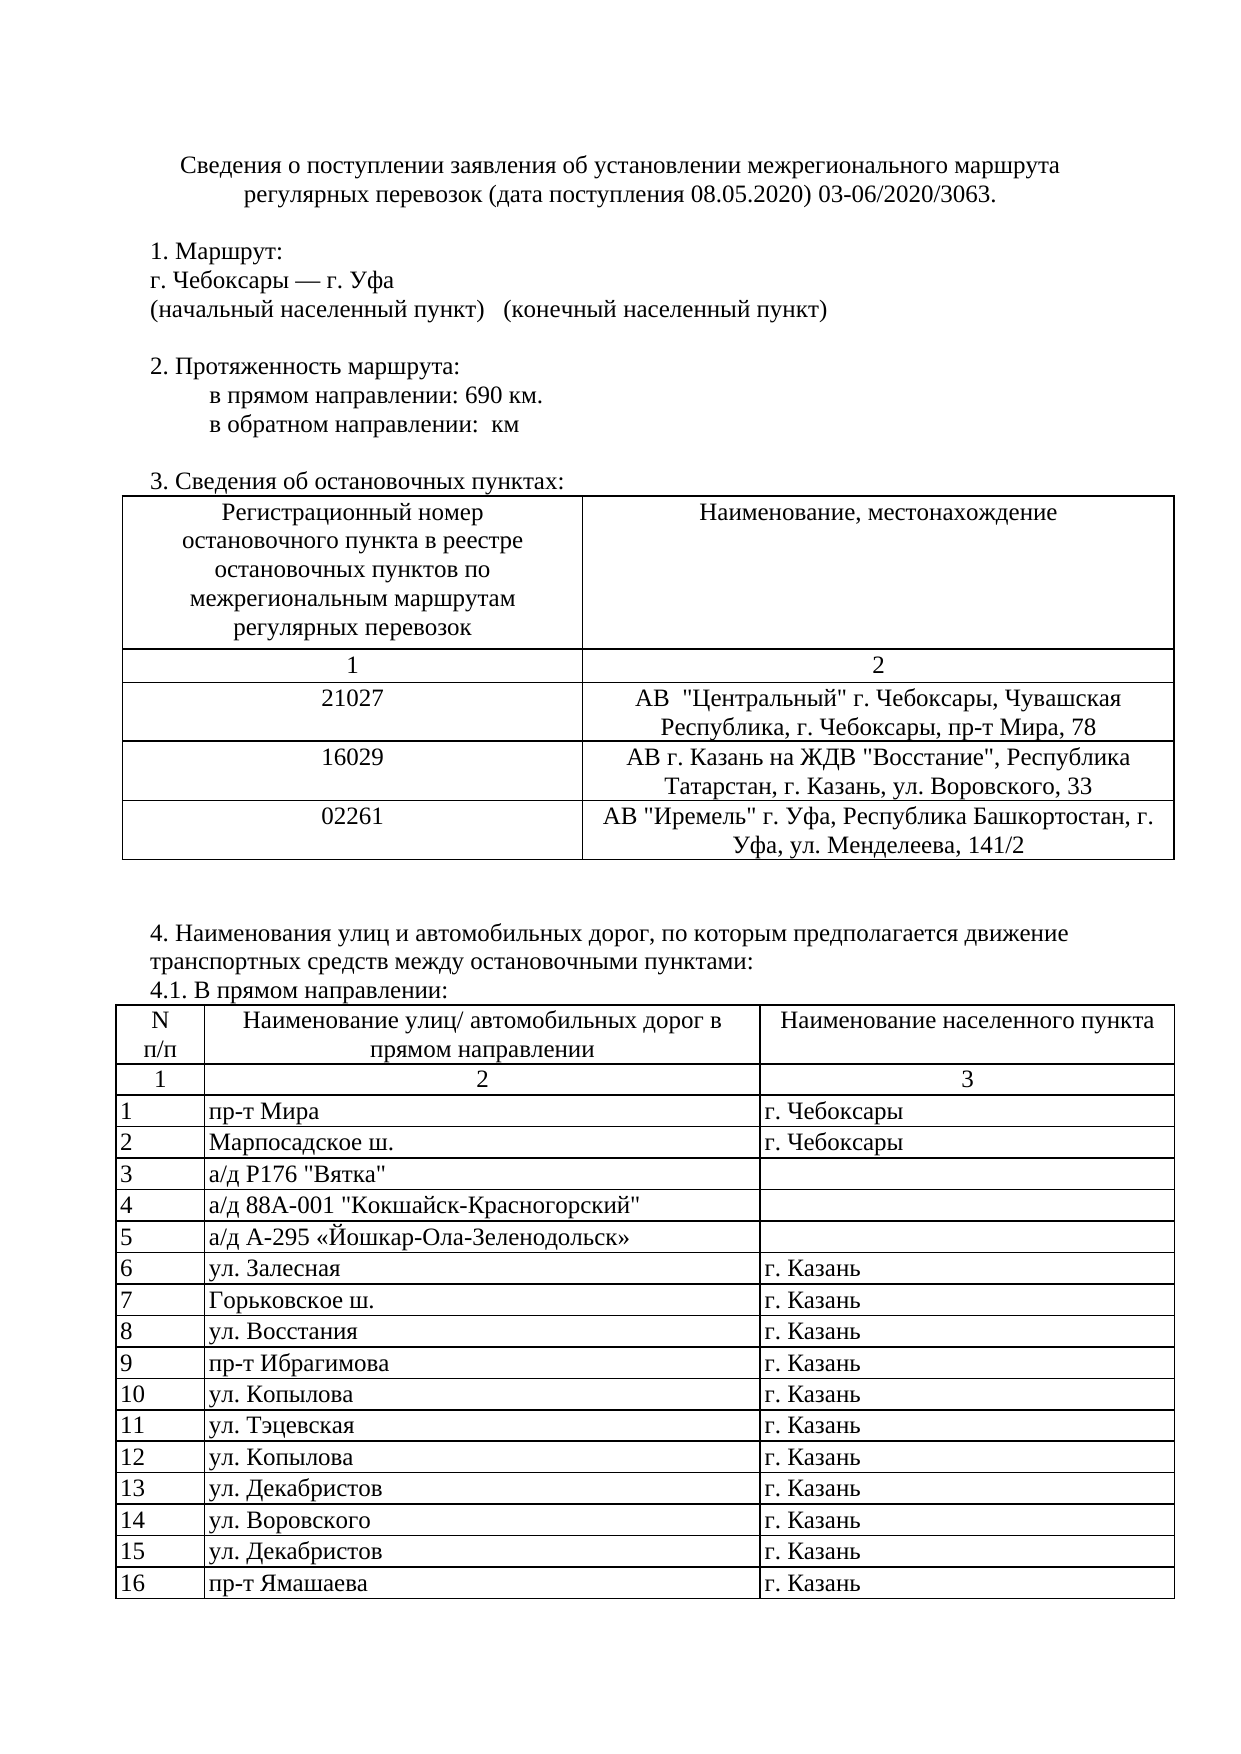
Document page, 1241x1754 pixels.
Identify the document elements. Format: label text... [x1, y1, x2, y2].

table_header Наименование улиц/ автомобильных дорог в прямом направлении [205, 1006, 759, 1063]
table_cell 2 [117, 1127, 204, 1157]
table_cell 2 [205, 1065, 759, 1094]
table_cell 6 [117, 1253, 204, 1283]
table_cell ул. Тэцевская [205, 1411, 759, 1440]
table_cell ул. Копылова [205, 1379, 759, 1409]
table_header N п/п [117, 1006, 204, 1063]
table_cell 16029 [123, 742, 582, 799]
table_cell г. Казань [761, 1505, 1174, 1535]
table_cell 8 [117, 1316, 204, 1346]
table_cell [761, 1222, 1174, 1252]
text Сведения о поступлении заявления об установлении межрегионального маршрута регулярных перевозок (дата поступления 08.05.2020) 03-06/2020/3063. [150, 150, 1090, 207]
text 1. Маршрут: [150, 236, 1090, 265]
table_cell г. Чебоксары [761, 1127, 1174, 1157]
table_cell 1 [123, 650, 582, 681]
table_cell [761, 1190, 1174, 1220]
table_cell АВ "Центральный" г. Чебоксары, Чувашская Республика, г. Чебоксары, пр-т Мира, 78 [583, 683, 1173, 740]
table_cell г. Казань [761, 1316, 1174, 1346]
table_cell г. Казань [761, 1285, 1174, 1314]
table_cell 21027 [123, 683, 582, 740]
text 2. Протяженность маршрута: [150, 351, 1090, 380]
table_cell ул. Залесная [205, 1253, 759, 1283]
table_cell 2 [583, 650, 1173, 681]
table_cell 7 [117, 1285, 204, 1314]
table_cell а/д Р176 "Вятка" [205, 1159, 759, 1189]
table_header Наименование населенного пункта [761, 1006, 1174, 1063]
table_cell г. Казань [761, 1411, 1174, 1440]
table_cell 3 [117, 1159, 204, 1189]
table_cell Горьковское ш. [205, 1285, 759, 1314]
table_cell 15 [117, 1536, 204, 1566]
table_cell 11 [117, 1411, 204, 1440]
table_cell ул. Восстания [205, 1316, 759, 1346]
table_cell а/д 88А-001 "Кокшайск-Красногорский" [205, 1190, 759, 1220]
table_cell 13 [117, 1473, 204, 1503]
table_cell а/д А-295 «Йошкар-Ола-Зеленодольск» [205, 1222, 759, 1252]
table_cell пр-т Ямашаева [205, 1568, 759, 1598]
table_cell ул. Воровского [205, 1505, 759, 1535]
table_cell 3 [761, 1065, 1174, 1094]
table_cell 12 [117, 1442, 204, 1472]
table_header Наименование, местонахождение [583, 497, 1173, 648]
table_cell 16 [117, 1568, 204, 1598]
text г. Чебоксары — г. Уфа [150, 265, 1090, 294]
text 4.1. В прямом направлении: [150, 975, 1090, 1004]
table_cell АВ г. Казань на ЖДВ "Восстание", Республика Татарстан, г. Казань, ул. Воровского, 33 [583, 742, 1173, 799]
text (начальный населенный пункт) (конечный населенный пункт) [150, 294, 1090, 322]
text 4. Наименования улиц и автомобильных дорог, по которым предполагается движение транспортных средств между остановочными пунктами: [150, 918, 1090, 975]
text в обратном направлении: км [150, 409, 1090, 437]
table_cell г. Казань [761, 1473, 1174, 1503]
table_cell АВ "Иремель" г. Уфа, Республика Башкортостан, г. Уфа, ул. Менделеева, 141/2 [583, 801, 1173, 858]
table_cell 4 [117, 1190, 204, 1220]
table_cell ул. Копылова [205, 1442, 759, 1472]
table_cell 1 [117, 1065, 204, 1094]
table_cell 02261 [123, 801, 582, 858]
table_cell [761, 1159, 1174, 1189]
table_cell г. Казань [761, 1379, 1174, 1409]
table_cell 14 [117, 1505, 204, 1535]
table_cell 9 [117, 1348, 204, 1377]
table_cell 10 [117, 1379, 204, 1409]
table_cell ул. Декабристов [205, 1473, 759, 1503]
table_cell 1 [117, 1096, 204, 1126]
text 3. Сведения об остановочных пунктах: [150, 466, 1090, 495]
table_header Регистрационный номер остановочного пункта в реестре остановочных пунктов по межрегиональным маршрутам регулярных перевозок [123, 497, 582, 648]
table_cell г. Казань [761, 1348, 1174, 1377]
table_cell г. Казань [761, 1536, 1174, 1566]
table_cell пр-т Мира [205, 1096, 759, 1126]
table_cell Марпосадское ш. [205, 1127, 759, 1157]
table_cell ул. Декабристов [205, 1536, 759, 1566]
table_cell пр-т Ибрагимова [205, 1348, 759, 1377]
table_cell 5 [117, 1222, 204, 1252]
table_cell г. Казань [761, 1253, 1174, 1283]
text в прямом направлении: 690 км. [150, 380, 1090, 409]
table_cell г. Чебоксары [761, 1096, 1174, 1126]
table_cell г. Казань [761, 1442, 1174, 1472]
table_cell г. Казань [761, 1568, 1174, 1598]
